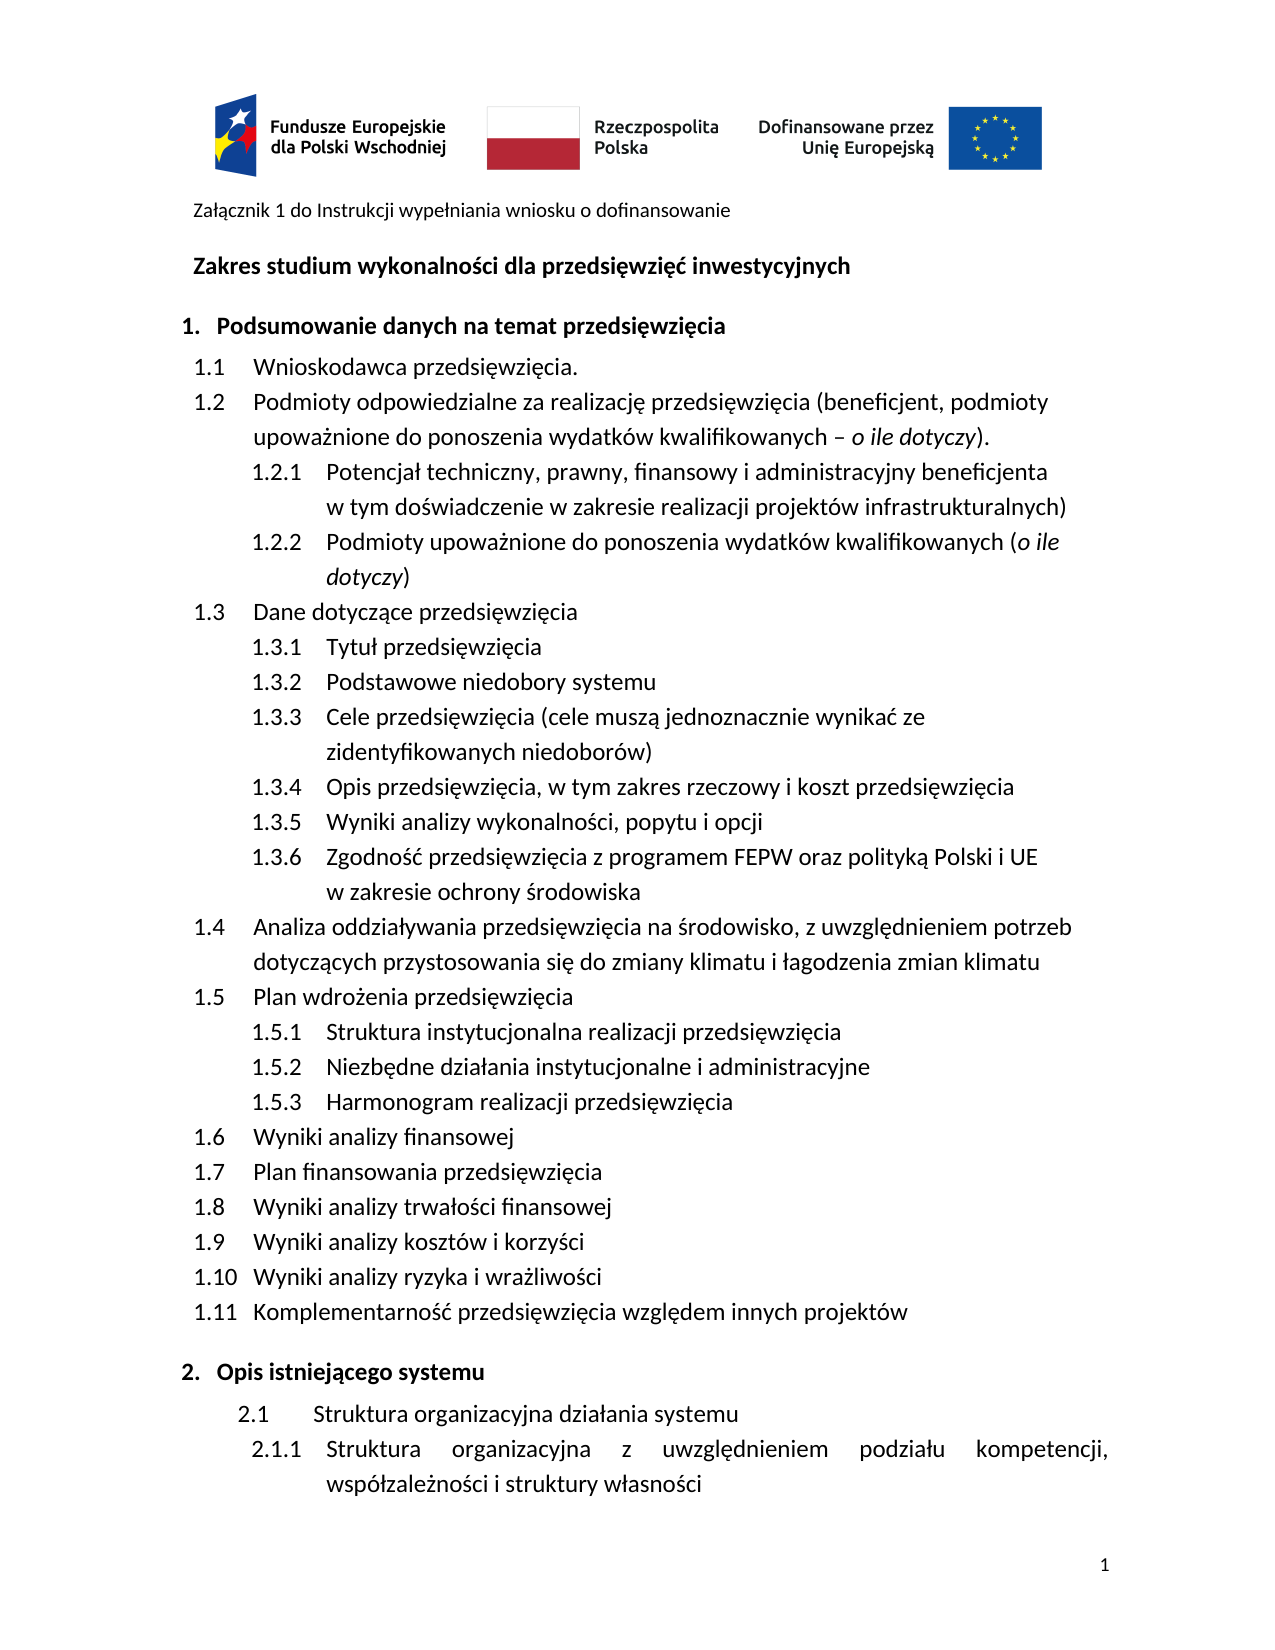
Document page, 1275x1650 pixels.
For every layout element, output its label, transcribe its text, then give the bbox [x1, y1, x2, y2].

list Struktura organizacyjna działania systemu [237, 1398, 1109, 1428]
picture [193, 73, 1062, 198]
list Wyniki analizy trwałości finansowej [193, 1191, 1109, 1222]
list Cele przedsięwzięcia (cele muszą jednoznacznie wynikać ze zidentyfikowanych niedoborów) [251, 701, 1109, 767]
list Podmioty upoważnione do ponoszenia wydatków kwalifikowanych (o ile dotyczy) [251, 526, 1109, 592]
list Wyniki analizy finansowej [193, 1121, 1109, 1152]
text Zakres studium wykonalności dla przedsięwzięć inwestycyjnych [193, 250, 1109, 281]
list Wyniki analizy kosztów i korzyści [193, 1226, 1109, 1257]
list Harmonogram realizacji przedsięwzięcia [251, 1086, 1109, 1117]
list Struktura instytucjonalna realizacji przedsięwzięcia [251, 1016, 1109, 1047]
list Tytuł przedsięwzięcia [251, 631, 1109, 662]
list Wnioskodawca przedsięwzięcia. [193, 351, 1109, 382]
list Podmioty odpowiedzialne za realizację przedsięwzięcia (beneficjent, podmioty upoważnione do ponoszenia wydatków kwalifikowanych – o ile dotyczy). [193, 386, 1109, 452]
list Niezbędne działania instytucjonalne i administracyjne [251, 1051, 1109, 1082]
list Opis przedsięwzięcia, w tym zakres rzeczowy i koszt przedsięwzięcia [251, 771, 1109, 802]
list Struktura organizacyjna z uwzględnieniem podziału kompetencji, współzależności i struktury własności [251, 1433, 1109, 1498]
list Komplementarność przedsięwzięcia względem innych projektów [193, 1296, 1109, 1327]
list Wyniki analizy wykonalności, popytu i opcji [251, 806, 1109, 837]
list Plan finansowania przedsięwzięcia [193, 1156, 1109, 1187]
subtitle Opis istniejącego systemu [181, 1356, 1109, 1387]
list Potencjał techniczny, prawny, finansowy i administracyjny beneficjenta w tym doświadczenie w zakresie realizacji projektów infrastrukturalnych) [251, 456, 1109, 522]
list Analiza oddziaływania przedsięwzięcia na środowisko, z uwzględnieniem potrzeb dotyczących przystosowania się do zmiany klimatu i łagodzenia zmian klimatu [193, 911, 1109, 977]
list Zgodność przedsięwzięcia z programem FEPW oraz polityką Polski i UE w zakresie ochrony środowiska [251, 841, 1109, 907]
list Wyniki analizy ryzyka i wrażliwości [193, 1261, 1109, 1292]
subtitle Podsumowanie danych na temat przedsięwzięcia [181, 310, 1109, 341]
list Podstawowe niedobory systemu [251, 666, 1109, 697]
list Plan wdrożenia przedsięwzięcia [193, 981, 1109, 1012]
list Dane dotyczące przedsięwzięcia [193, 596, 1109, 627]
